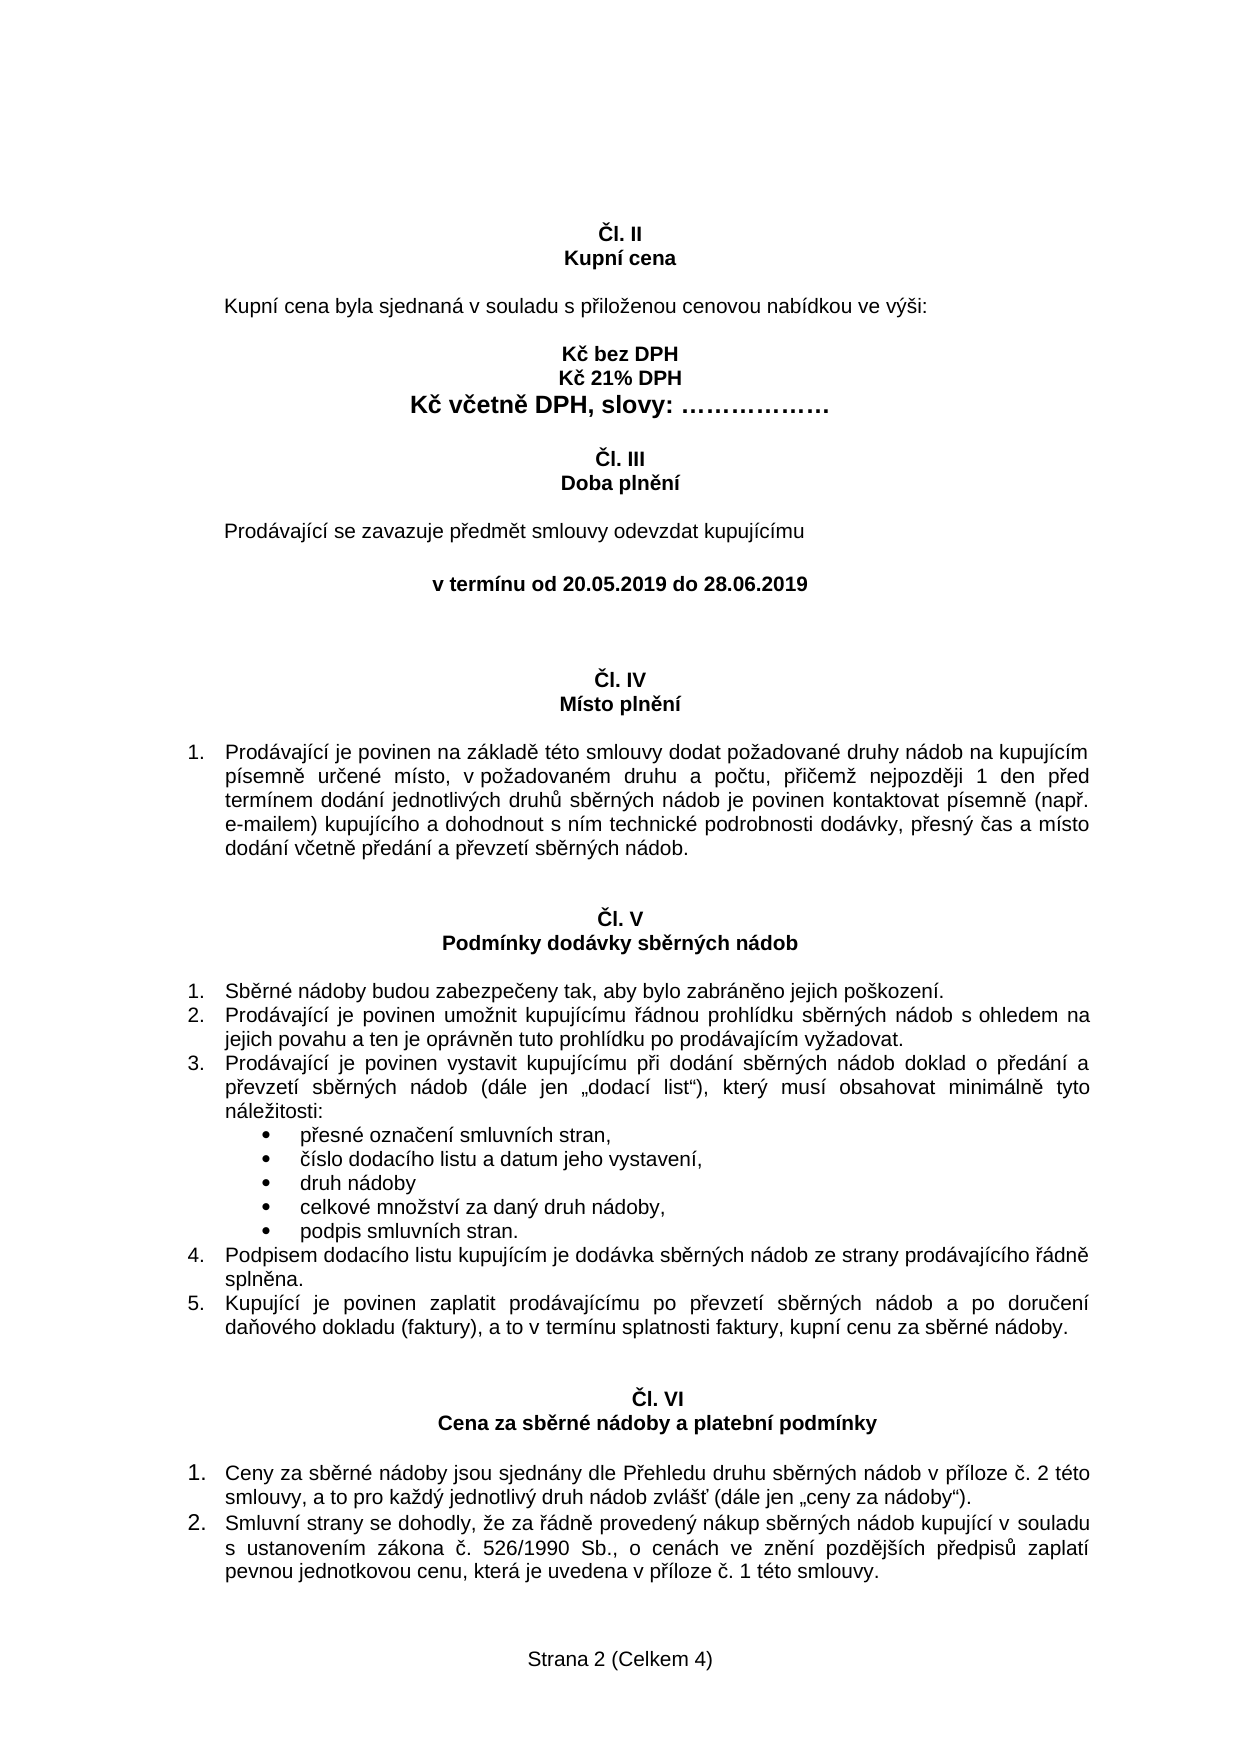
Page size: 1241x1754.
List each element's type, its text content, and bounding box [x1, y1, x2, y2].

list podpis smluvních stran. [262, 1219, 1090, 1243]
list Sběrné nádoby budou zabezpečeny tak, aby bylo zabráněno jejich poškození. [187, 979, 1090, 1003]
list číslo dodacího listu a datum jeho vystavení, [262, 1147, 1090, 1171]
text v termínu od 20.05.2019 do 28.06.2019 [150, 572, 1090, 596]
list celkové množství za daný druh nádoby, [262, 1195, 1090, 1219]
text Doba plnění [150, 471, 1090, 495]
text Cena za sběrné nádoby a platební podmínky [225, 1411, 1090, 1435]
list Podpisem dodacího listu kupujícím je dodávka sběrných nádob ze strany prodávajícího řádně splněna. [187, 1243, 1090, 1291]
list Prodávající je povinen na základě této smlouvy dodat požadované druhy nádob na kupujícím písemně určené místo, v požadovaném druhu a počtu, přičemž nejpozději 1 den před termínem dodání jednotlivých druhů sběrných nádob je povinen kontaktovat písemně (např. e-mailem) kupujícího a dohodnout s ním technické podrobnosti dodávky, přesný čas a místo dodání včetně předání a převzetí sběrných nádob. [187, 739, 1090, 859]
text Kč 21% DPH [150, 366, 1090, 390]
list Prodávající je povinen vystavit kupujícímu při dodání sběrných nádob doklad o předání a převzetí sběrných nádob (dále jen „dodací list“), který musí obsahovat minimálně tyto náležitosti: [187, 1051, 1090, 1123]
text Kupní cena byla sjednaná v souladu s přiloženou cenovou nabídkou ve výši: [224, 294, 1090, 318]
list druh nádoby [262, 1171, 1090, 1195]
list Prodávající je povinen umožnit kupujícímu řádnou prohlídku sběrných nádob s ohledem na jejich povahu a ten je oprávněn tuto prohlídku po prodávajícím vyžadovat. [187, 1003, 1090, 1051]
list Ceny za sběrné nádoby jsou sjednány dle Přehledu druhu sběrných nádob v příloze č. 2 této smlouvy, a to pro každý jednotlivý druh nádob zvlášť (dále jen „ceny za nádoby“). [187, 1459, 1090, 1509]
text Čl. VI [225, 1387, 1090, 1411]
list přesné označení smluvních stran, [262, 1123, 1090, 1147]
text Čl. V [150, 907, 1090, 931]
list Kupující je povinen zaplatit prodávajícímu po převzetí sběrných nádob a po doručení daňového dokladu (faktury), a to v termínu splatnosti faktury, kupní cenu za sběrné nádoby. [187, 1291, 1090, 1339]
text Čl. III [150, 447, 1090, 471]
text Kč bez DPH [150, 342, 1090, 366]
text Čl. IV [150, 668, 1090, 692]
text Kupní cena [150, 246, 1090, 270]
list Smluvní strany se dohodly, že za řádně provedený nákup sběrných nádob kupující v souladu s ustanovením zákona č. 526/1990 Sb., o cenách ve znění pozdějších předpisů zaplatí pevnou jednotkovou cenu, která je uvedena v příloze č. 1 této smlouvy. [187, 1509, 1090, 1583]
text Čl. II [150, 222, 1090, 246]
text Podmínky dodávky sběrných nádob [150, 931, 1090, 955]
text Kč včetně DPH, slovy: ……………… [150, 390, 1090, 418]
text Místo plnění [150, 692, 1090, 716]
text Prodávající se zavazuje předmět smlouvy odevzdat kupujícímu [224, 519, 1090, 543]
